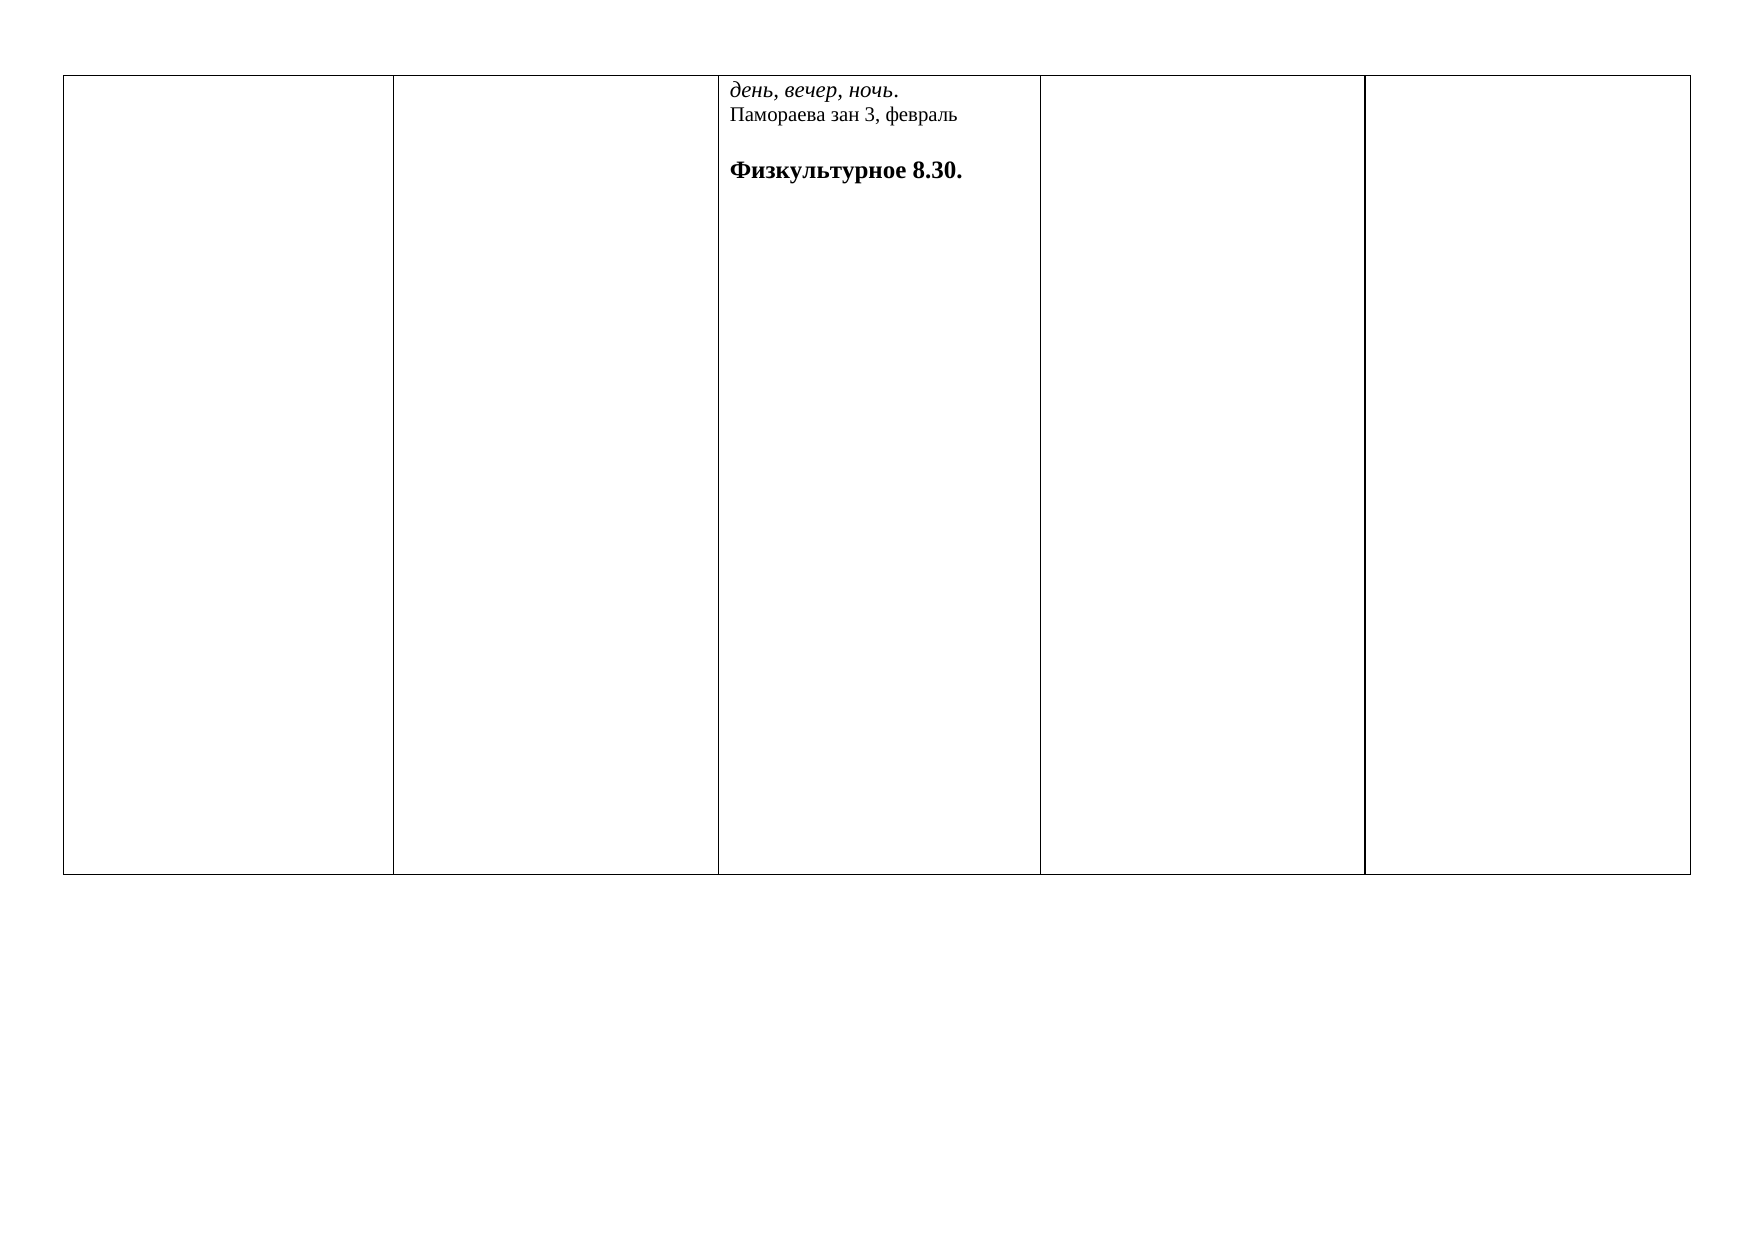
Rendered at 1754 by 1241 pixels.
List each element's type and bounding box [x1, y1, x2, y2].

table_cell [1041, 76, 1364, 874]
table_cell [719, 76, 1040, 874]
table_cell [394, 76, 718, 874]
table_cell [64, 76, 393, 874]
table_cell [1366, 76, 1690, 874]
